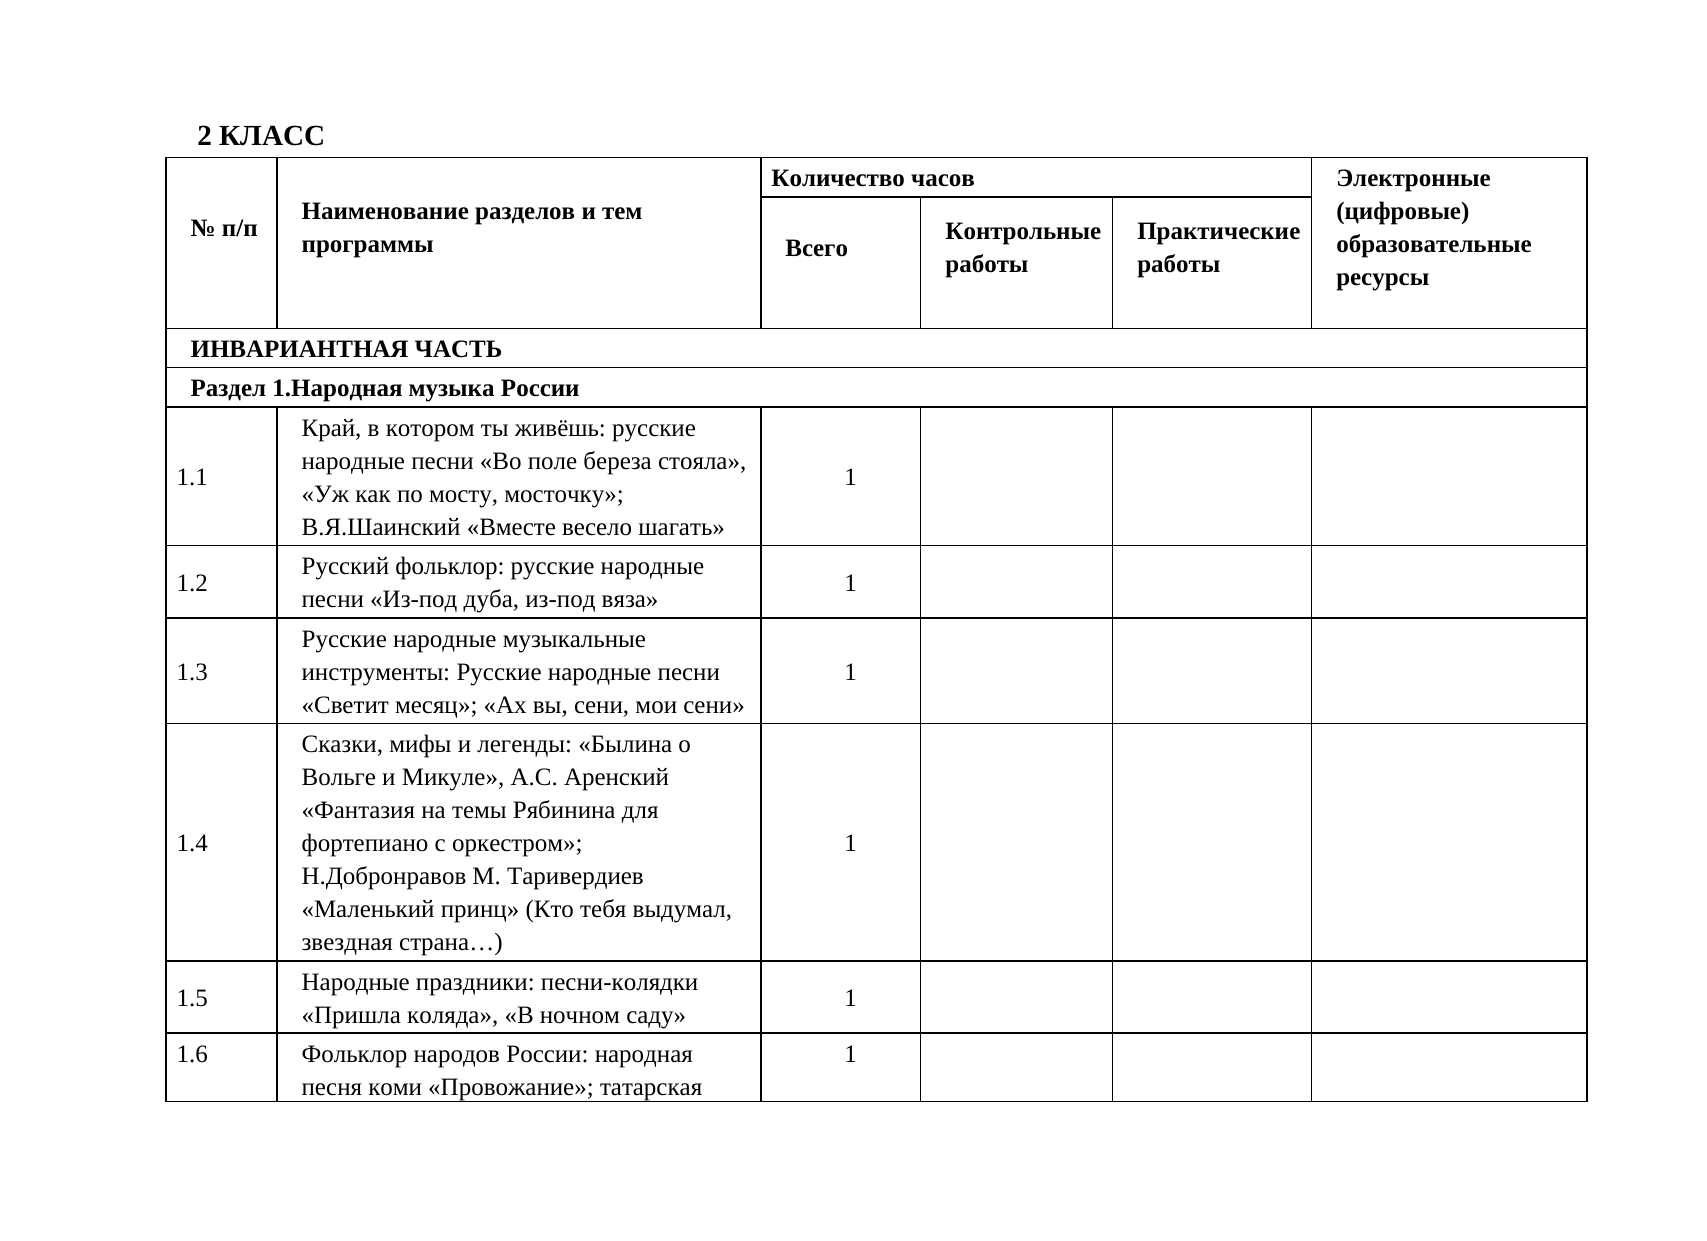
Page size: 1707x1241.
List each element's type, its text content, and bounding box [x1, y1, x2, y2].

table_header № п/п [167, 158, 276, 327]
table_cell Русские народные музыкальные инструменты: Русские народные песни «Светит месяц»; «Ах вы, сени, мои сени» [278, 619, 760, 722]
table_header Количество часов [762, 158, 1311, 196]
table_cell 1 [762, 1034, 920, 1101]
table_cell Сказки, мифы и легенды: «Былина о Вольге и Микуле», А.С. Аренский «Фантазия на темы Рябинина для фортепиано с оркестром»; Н.Добронравов М. Таривердиев «Маленький принц» (Кто тебя выдумал, звездная страна…) [278, 724, 760, 960]
table_cell 1 [762, 546, 920, 617]
table_cell 1 [762, 408, 920, 544]
table_cell [1312, 546, 1586, 617]
table_cell 1.4 [167, 724, 276, 960]
table_cell Край, в котором ты живёшь: русские народные песни «Во поле береза стояла», «Уж как по мосту, мосточку»; В.Я.Шаинский «Вместе весело шагать» [278, 408, 760, 544]
table_cell [1312, 1034, 1586, 1101]
table_cell [921, 962, 1112, 1032]
table_cell Всего [762, 198, 920, 327]
table_cell 1.1 [167, 408, 276, 544]
table_cell [1113, 962, 1311, 1032]
table_cell [1113, 408, 1311, 544]
table_cell [1312, 408, 1586, 544]
table_cell 1.6 [167, 1034, 276, 1101]
table_cell Раздел 1.Народная музыка России [167, 368, 1586, 406]
table_cell [921, 724, 1112, 960]
table_cell [1312, 619, 1586, 722]
table_cell 1.5 [167, 962, 276, 1032]
table_cell [921, 619, 1112, 722]
table_cell 1 [762, 619, 920, 722]
table_header Электронные (цифровые) образовательные ресурсы [1312, 158, 1586, 327]
table_cell Практические работы [1113, 198, 1311, 327]
table_cell 1.3 [167, 619, 276, 722]
table_cell Русский фольклор: русские народные песни «Из-под дуба, из-под вяза» [278, 546, 760, 617]
table_cell [1312, 962, 1586, 1032]
table_cell [921, 1034, 1112, 1101]
table_cell [1113, 1034, 1311, 1101]
table_cell [921, 546, 1112, 617]
table_cell Народные праздники: песни-колядки «Пришла коляда», «В ночном саду» [278, 962, 760, 1032]
table_cell [1113, 724, 1311, 960]
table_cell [278, 1034, 760, 1101]
table_cell [1113, 619, 1311, 722]
table_cell [1312, 724, 1586, 960]
table_header Наименование разделов и тем программы [278, 158, 760, 327]
table_cell [1113, 546, 1311, 617]
table_cell ИНВАРИАНТНАЯ ЧАСТЬ [167, 329, 1586, 367]
table_cell 1 [762, 724, 920, 960]
table_cell 1.2 [167, 546, 276, 617]
table_cell 1 [762, 962, 920, 1032]
table_cell Контрольные работы [921, 198, 1112, 327]
text 2 КЛАСС [190, 118, 1618, 152]
table_cell [921, 408, 1112, 544]
